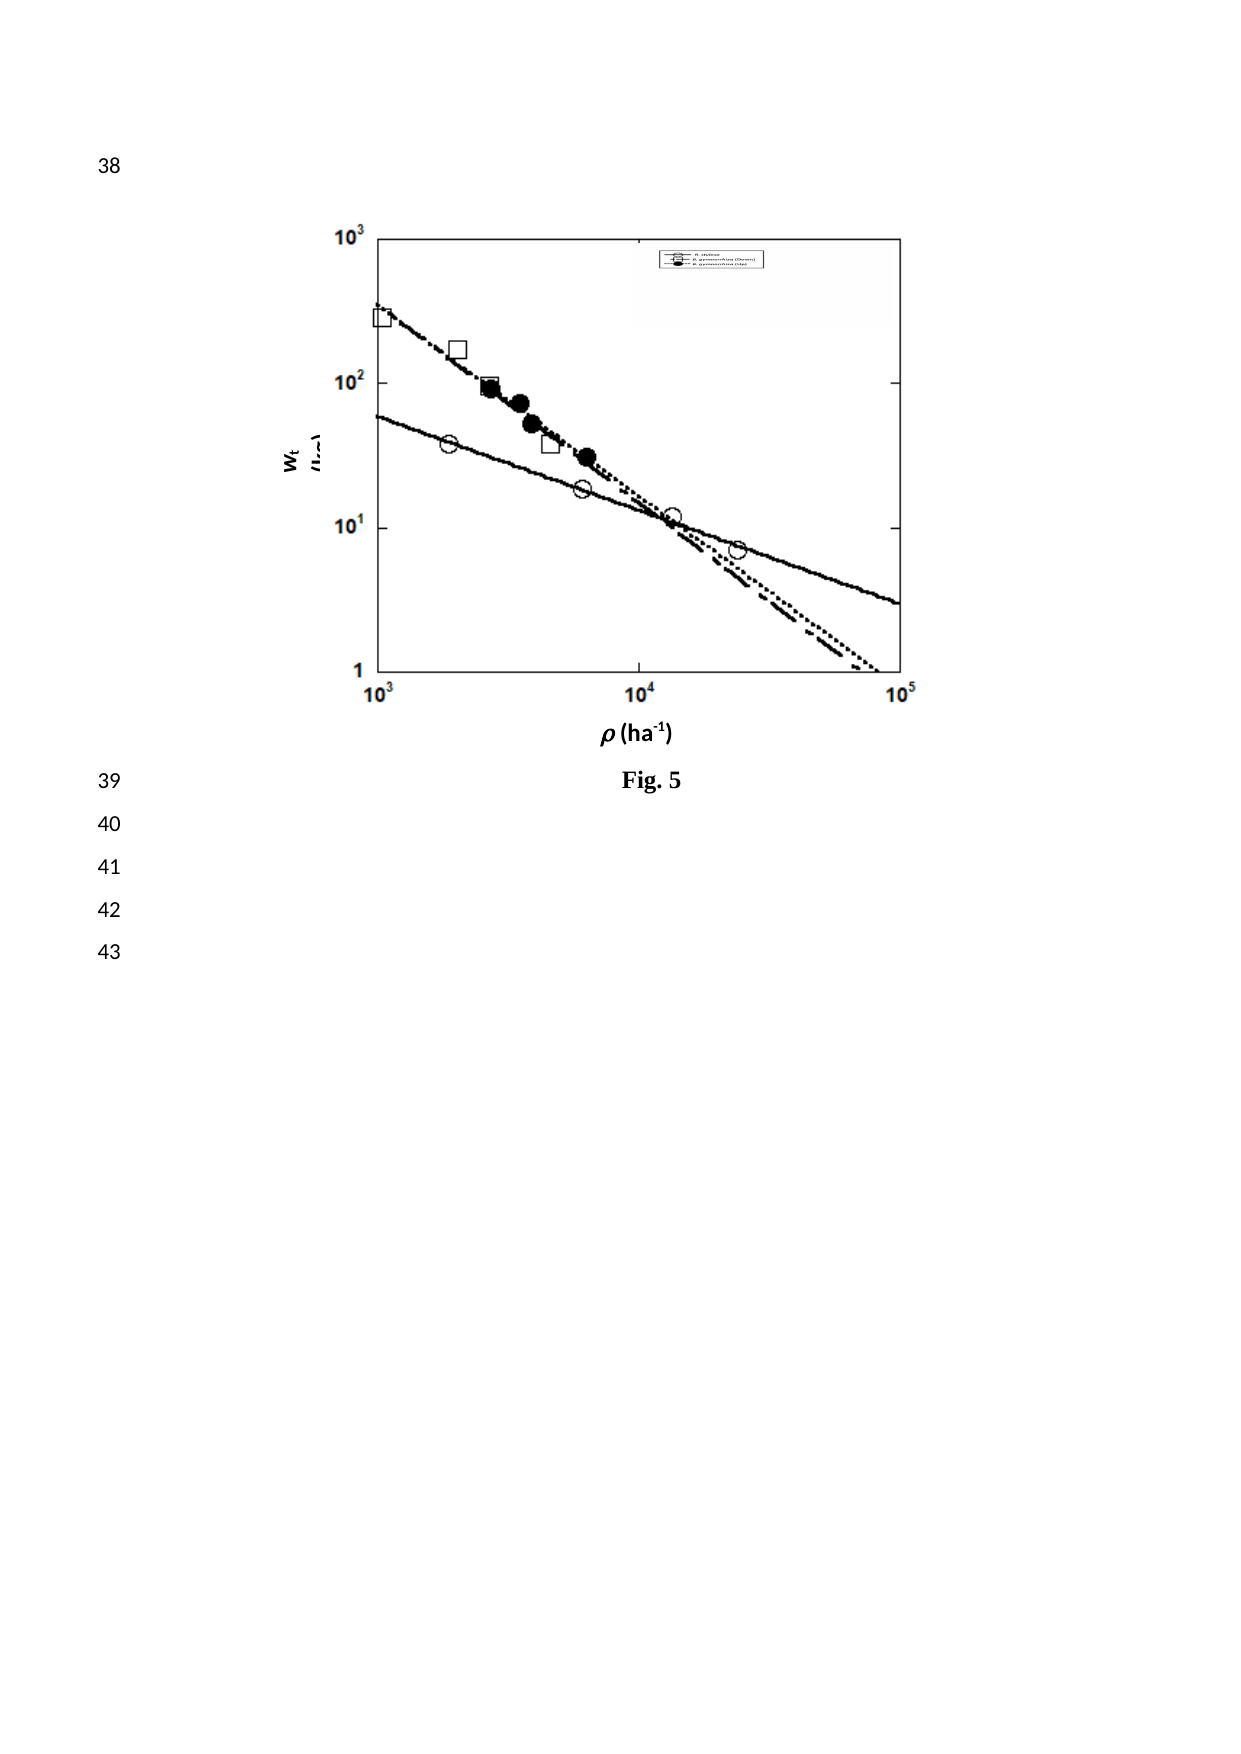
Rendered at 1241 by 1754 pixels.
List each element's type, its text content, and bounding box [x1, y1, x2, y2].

picture [332, 222, 917, 705]
text Fig. 5 [150, 765, 1090, 794]
table_header [256, 193, 984, 765]
